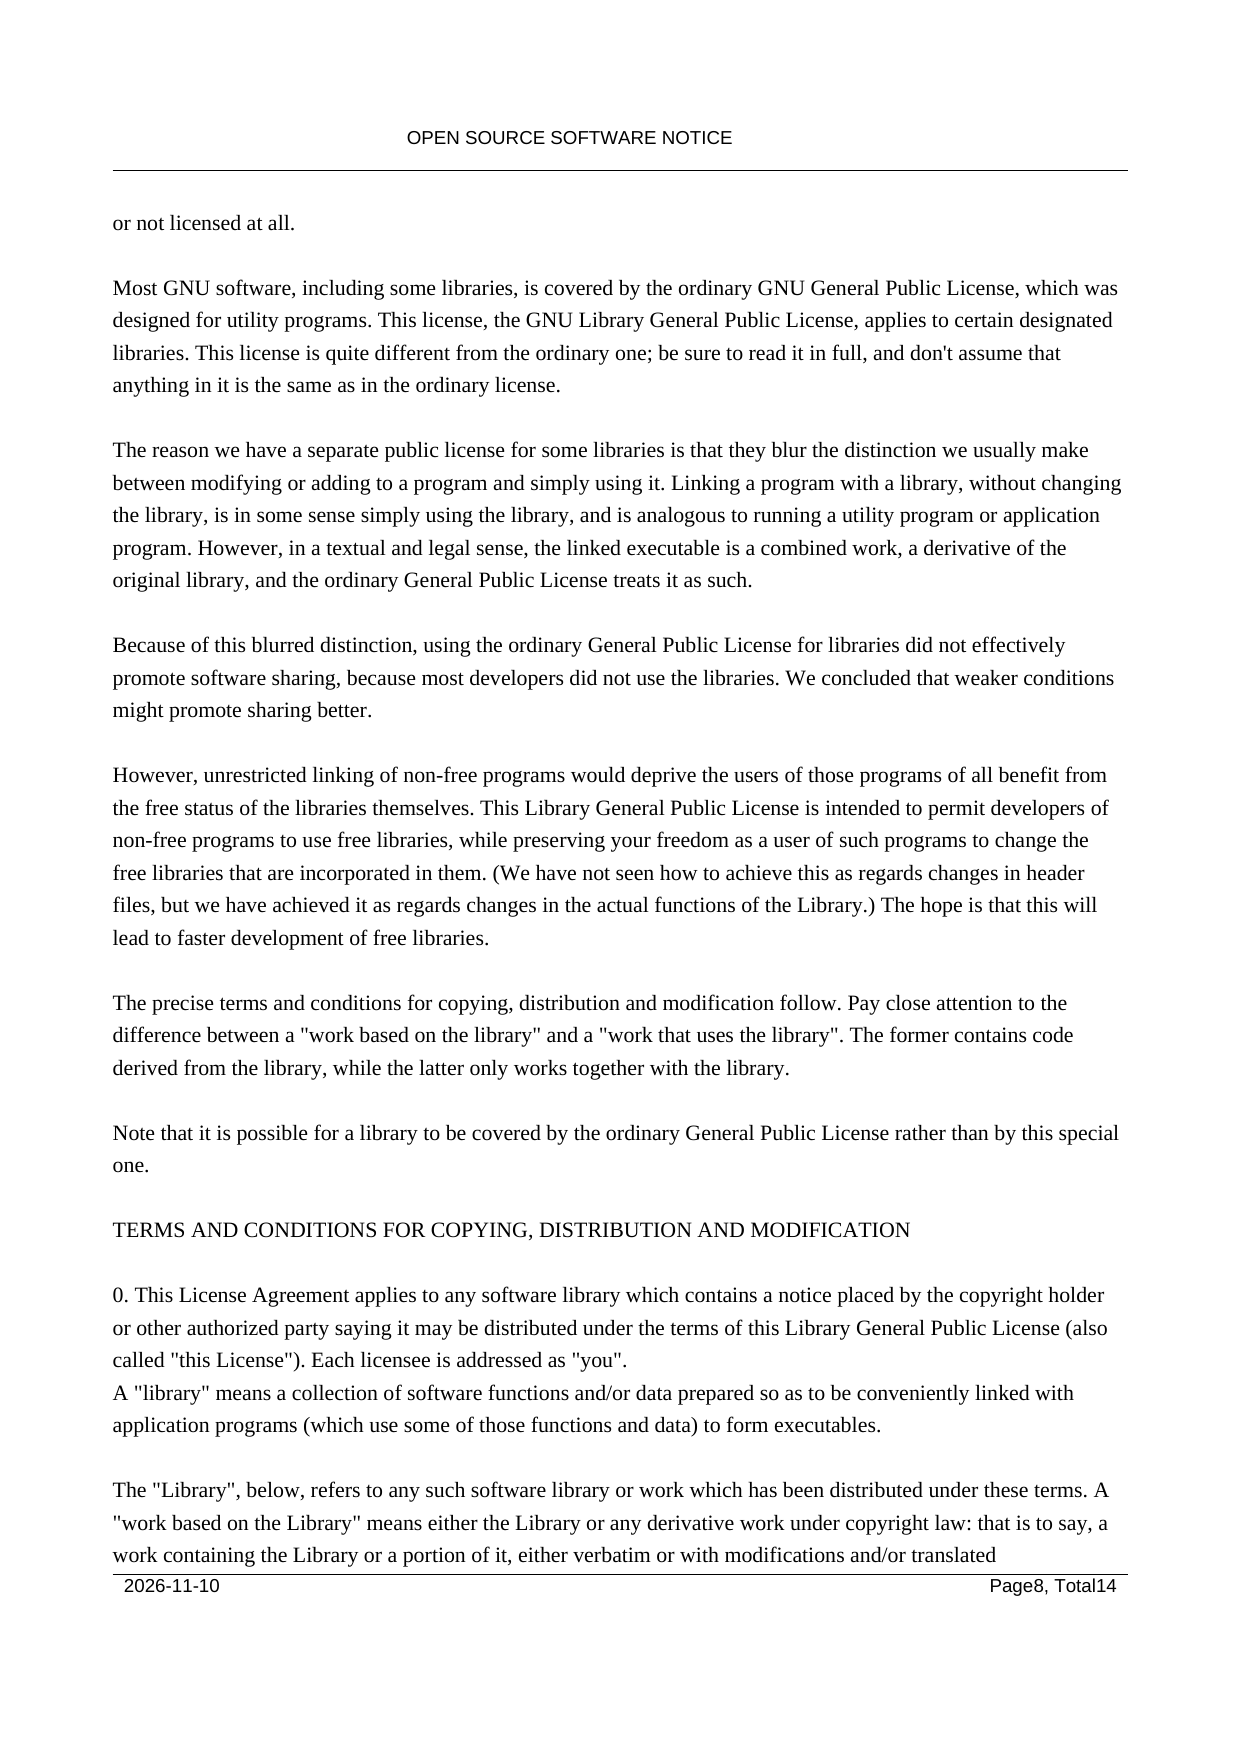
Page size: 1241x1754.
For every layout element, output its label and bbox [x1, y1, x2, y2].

text [112, 206, 1128, 1571]
